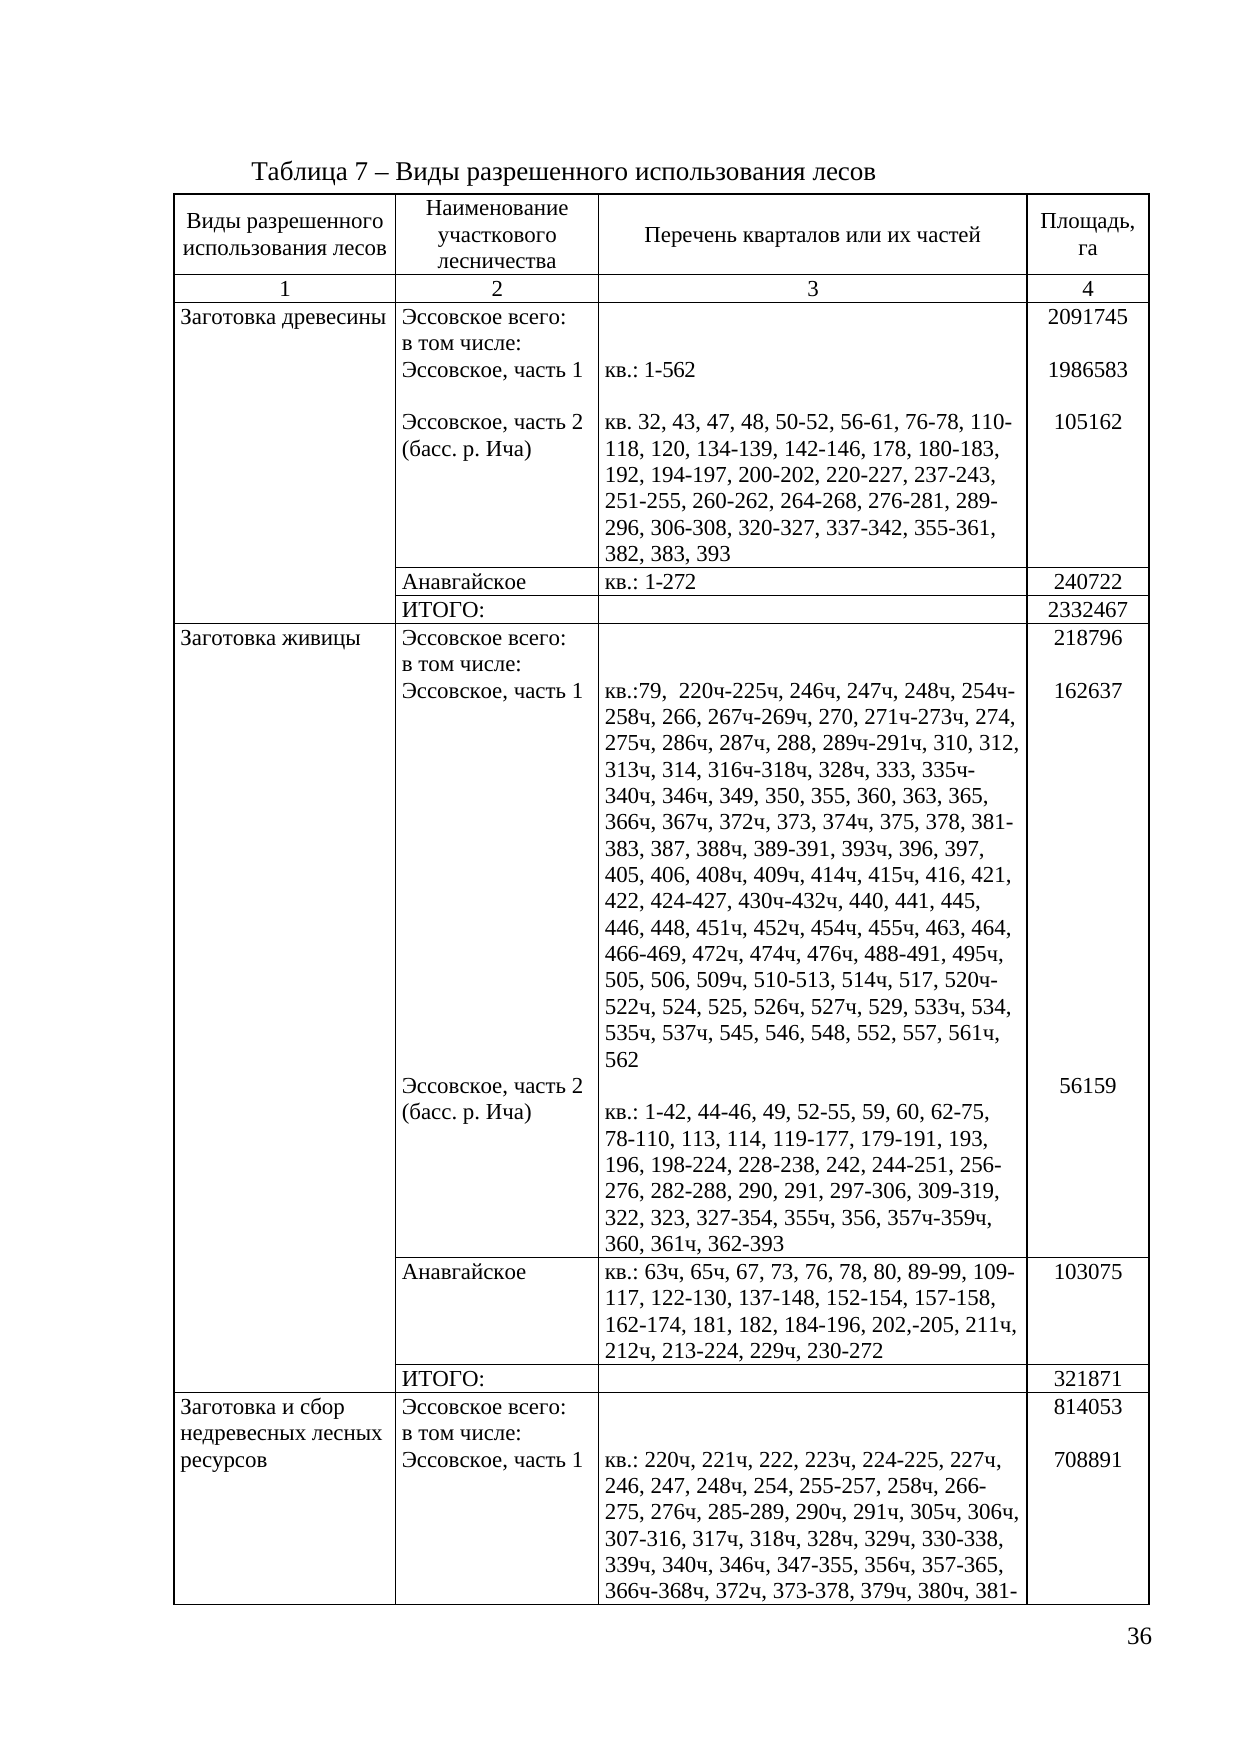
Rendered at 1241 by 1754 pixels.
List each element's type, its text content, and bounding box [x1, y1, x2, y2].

table_cell [599, 596, 1026, 622]
table_cell 4 [1028, 275, 1148, 301]
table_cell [175, 1393, 395, 1604]
table_cell ИТОГО: [396, 596, 598, 622]
table_header Наименование участкового лесничества [396, 195, 598, 273]
table_cell Заготовка живицы [175, 624, 395, 1391]
table_cell Анавгайское [396, 568, 598, 594]
table_cell кв.: 1-272 [599, 568, 1026, 594]
table_cell ИТОГО: [396, 1365, 598, 1391]
table_cell кв.: 1-562 кв. 32, 43, 47, 48, 50-52, 56-61, 76-78, 110-118, 120, 134-139, 142-146, 178, 180-183, 192, 194-197, 200-202, 220-227, 237-243, 251-255, 260-262, 264-268, 276-281, 289-296, 306-308, 320-327, 337-342, 355-361, 382, 383, 393 [599, 303, 1026, 567]
table_cell 3 [599, 275, 1026, 301]
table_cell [599, 1393, 1026, 1604]
table_cell кв.:79, 220ч-225ч, 246ч, 247ч, 248ч, 254ч-258ч, 266, 267ч-269ч, 270, 271ч-273ч, 274, 275ч, 286ч, 287ч, 288, 289ч-291ч, 310, 312, 313ч, 314, 316ч-318ч, 328ч, 333, 335ч-340ч, 346ч, 349, 350, 355, 360, 363, 365, 366ч, 367ч, 372ч, 373, 374ч, 375, 378, 381-383, 387, 388ч, 389-391, 393ч, 396, 397, 405, 406, 408ч, 409ч, 414ч, 415ч, 416, 421, 422, 424-427, 430ч-432ч, 440, 441, 445, 446, 448, 451ч, 452ч, 454ч, 455ч, 463, 464, 466-469, 472ч, 474ч, 476ч, 488-491, 495ч, 505, 506, 509ч, 510-513, 514ч, 517, 520ч-522ч, 524, 525, 526ч, 527ч, 529, 533ч, 534, 535ч, 537ч, 545, 546, 548, 552, 557, 561ч, 562 кв.: 1-42, 44-46, 49, 52-55, 59, 60, 62-75, 78-110, 113, 114, 119-177, 179-191, 193, 196, 198-224, 228-238, 242, 244-251, 256-276, 282-288, 290, 291, 297-306, 309-319, 322, 323, 327-354, 355ч, 356, 357ч-359ч, 360, 361ч, 362-393 [599, 624, 1026, 1256]
table_cell Заготовка древесины [175, 303, 395, 622]
table_header Площадь, га [1028, 195, 1148, 273]
table_cell 218796 162637 56159 [1028, 624, 1148, 1256]
table_cell Эссовское всего: в том числе: Эссовское, часть 1 Эссовское, часть 2 (басс. р. Ича) [396, 624, 598, 1256]
table_cell 1 [175, 275, 395, 301]
table_cell [599, 1365, 1026, 1391]
table_cell Анавгайское [396, 1258, 598, 1363]
text Таблица 7 – Виды разрешенного использования лесов [177, 156, 1152, 187]
table_cell Эссовское всего: в том числе: Эссовское, часть 1 Эссовское, часть 2 (басс. р. Ича) [396, 303, 598, 567]
table_cell 321871 [1028, 1365, 1148, 1391]
table_cell 103075 [1028, 1258, 1148, 1363]
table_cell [396, 1393, 598, 1604]
table_cell 2091745 1986583 105162 [1028, 303, 1148, 567]
table_header Перечень кварталов или их частей [599, 195, 1026, 273]
table_cell 2332467 [1028, 596, 1148, 622]
table_header Виды разрешенного использования лесов [175, 195, 395, 273]
table_cell кв.: 63ч, 65ч, 67, 73, 76, 78, 80, 89-99, 109-117, 122-130, 137-148, 152-154, 157-158, 162-174, 181, 182, 184-196, 202,-205, 211ч, 212ч, 213-224, 229ч, 230-272 [599, 1258, 1026, 1363]
table_cell 2 [396, 275, 598, 301]
table_cell 814053 708891 105162 [1028, 1393, 1148, 1604]
table_cell 240722 [1028, 568, 1148, 594]
